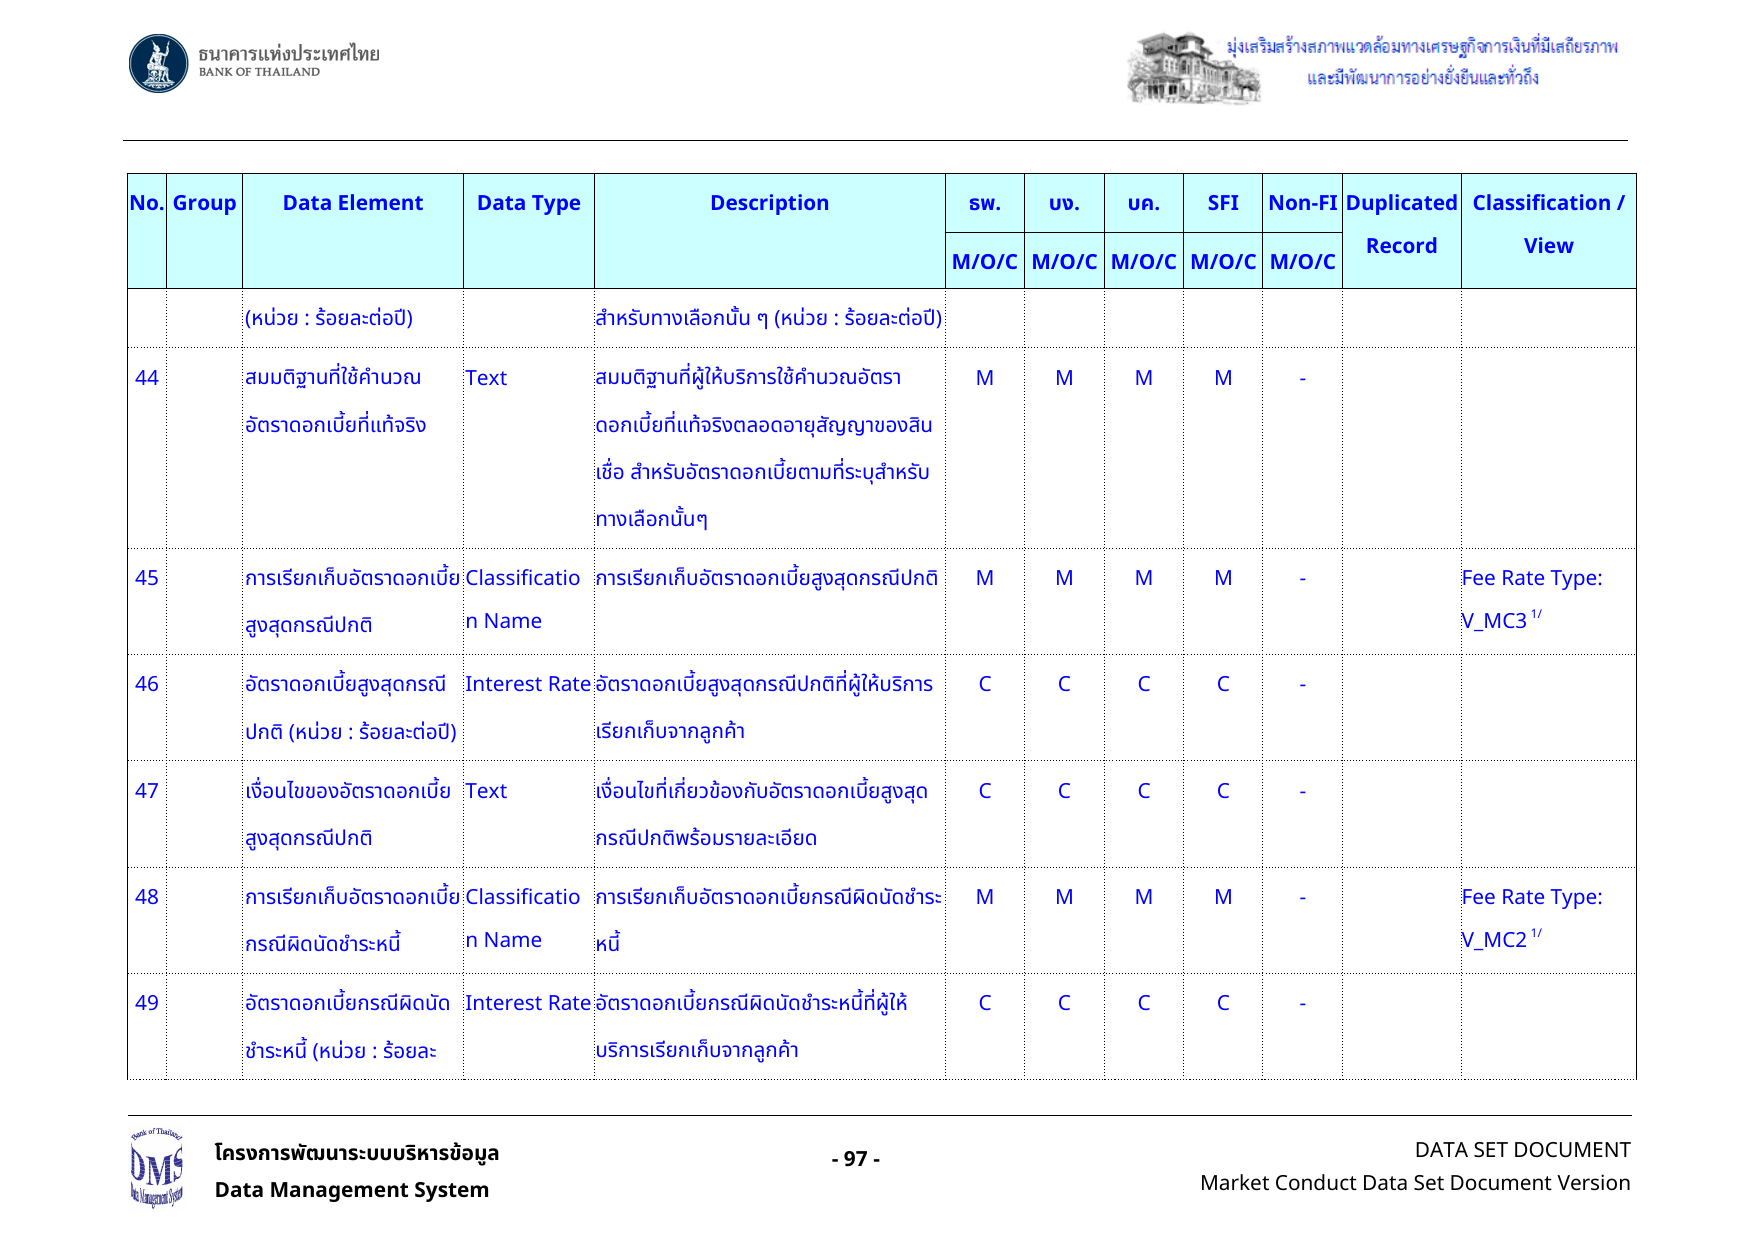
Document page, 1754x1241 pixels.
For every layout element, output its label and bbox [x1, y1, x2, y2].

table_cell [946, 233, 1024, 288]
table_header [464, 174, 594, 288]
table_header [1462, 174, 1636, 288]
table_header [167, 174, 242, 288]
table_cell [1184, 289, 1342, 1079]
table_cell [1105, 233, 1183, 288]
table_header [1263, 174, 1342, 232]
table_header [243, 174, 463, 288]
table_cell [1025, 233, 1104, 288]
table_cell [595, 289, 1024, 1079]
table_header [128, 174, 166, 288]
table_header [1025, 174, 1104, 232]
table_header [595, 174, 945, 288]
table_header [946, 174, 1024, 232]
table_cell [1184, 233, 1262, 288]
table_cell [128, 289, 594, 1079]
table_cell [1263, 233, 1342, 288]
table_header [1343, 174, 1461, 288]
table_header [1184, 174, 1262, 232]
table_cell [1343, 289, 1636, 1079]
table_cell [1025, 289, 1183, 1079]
picture [1126, 28, 1622, 108]
picture [127, 1123, 187, 1212]
picture [118, 24, 391, 103]
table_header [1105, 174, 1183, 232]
